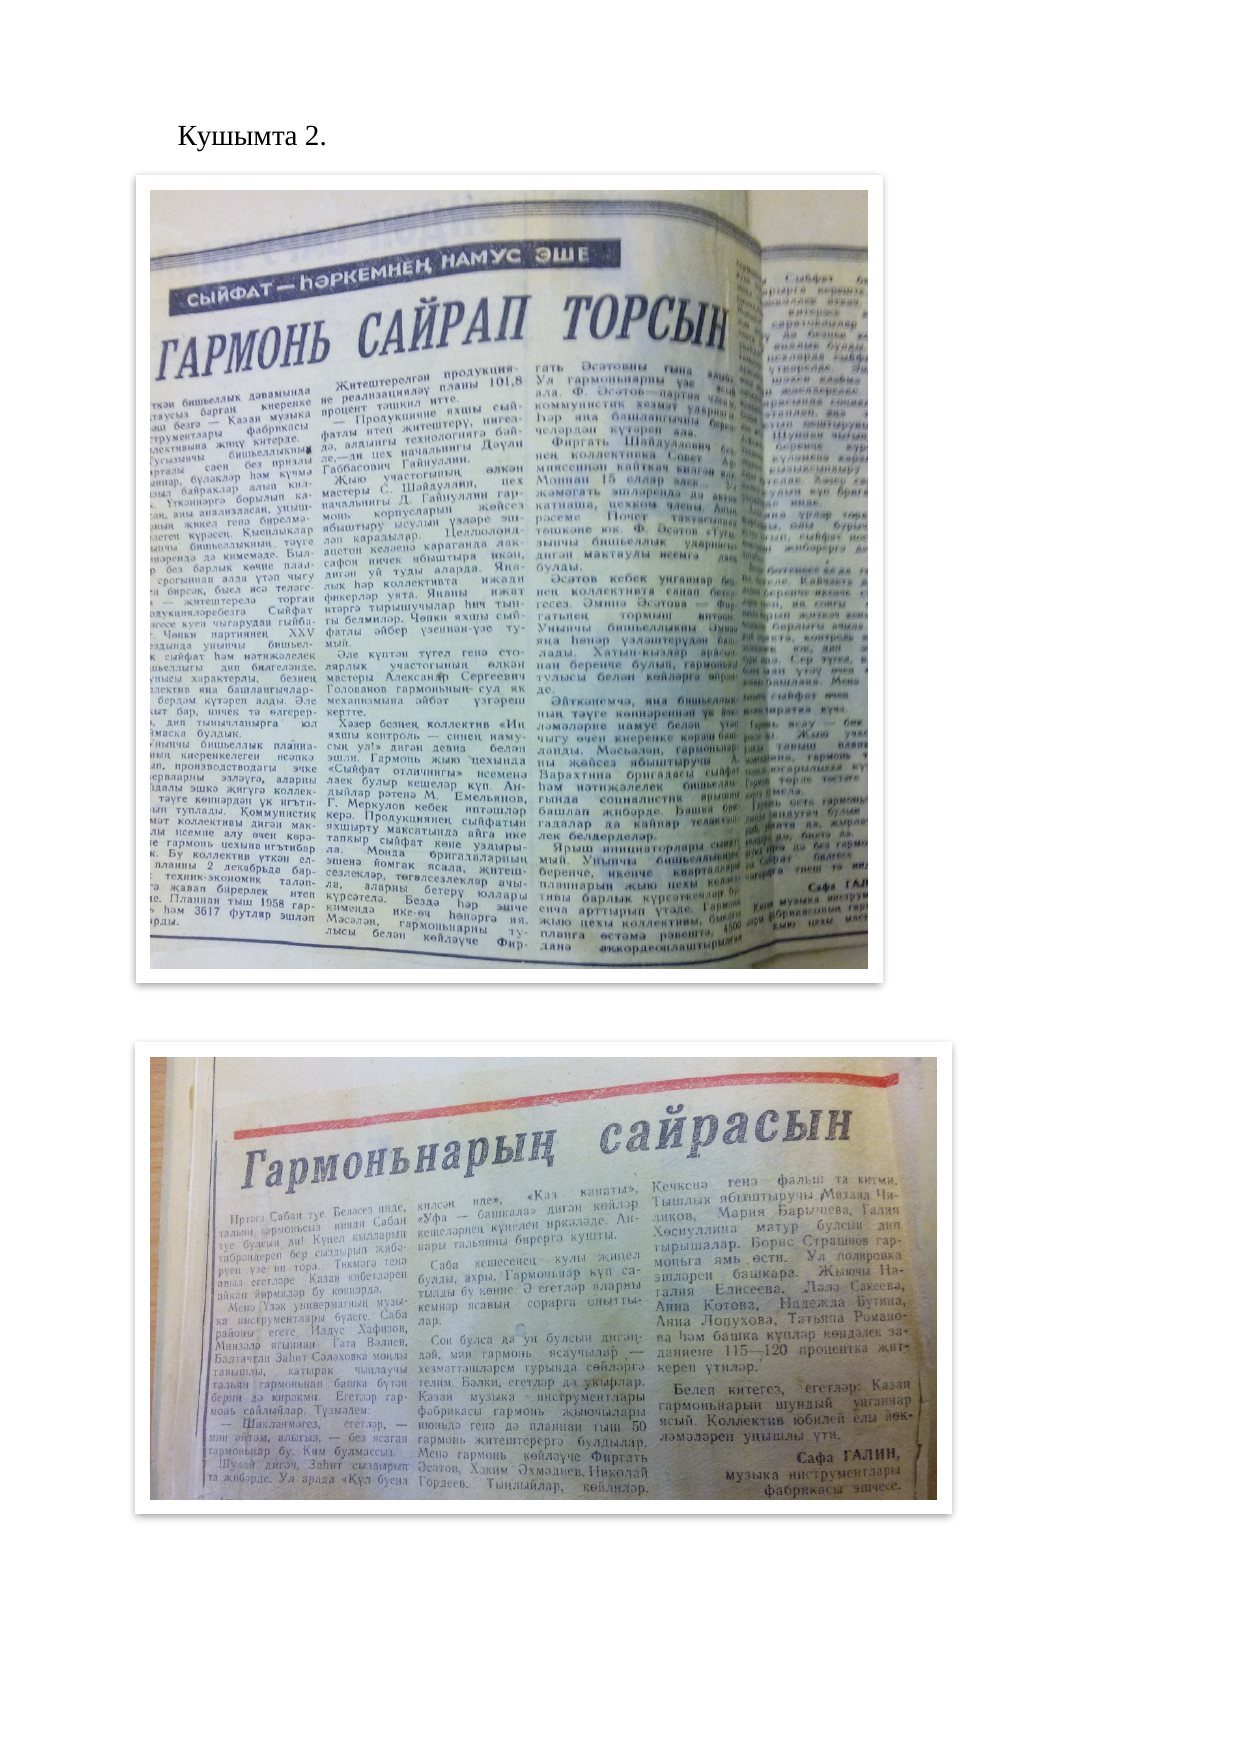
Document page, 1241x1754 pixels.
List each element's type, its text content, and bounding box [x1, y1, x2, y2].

text Кушымта 2. [177, 118, 1152, 152]
picture [150, 1057, 937, 1500]
picture [150, 190, 868, 969]
